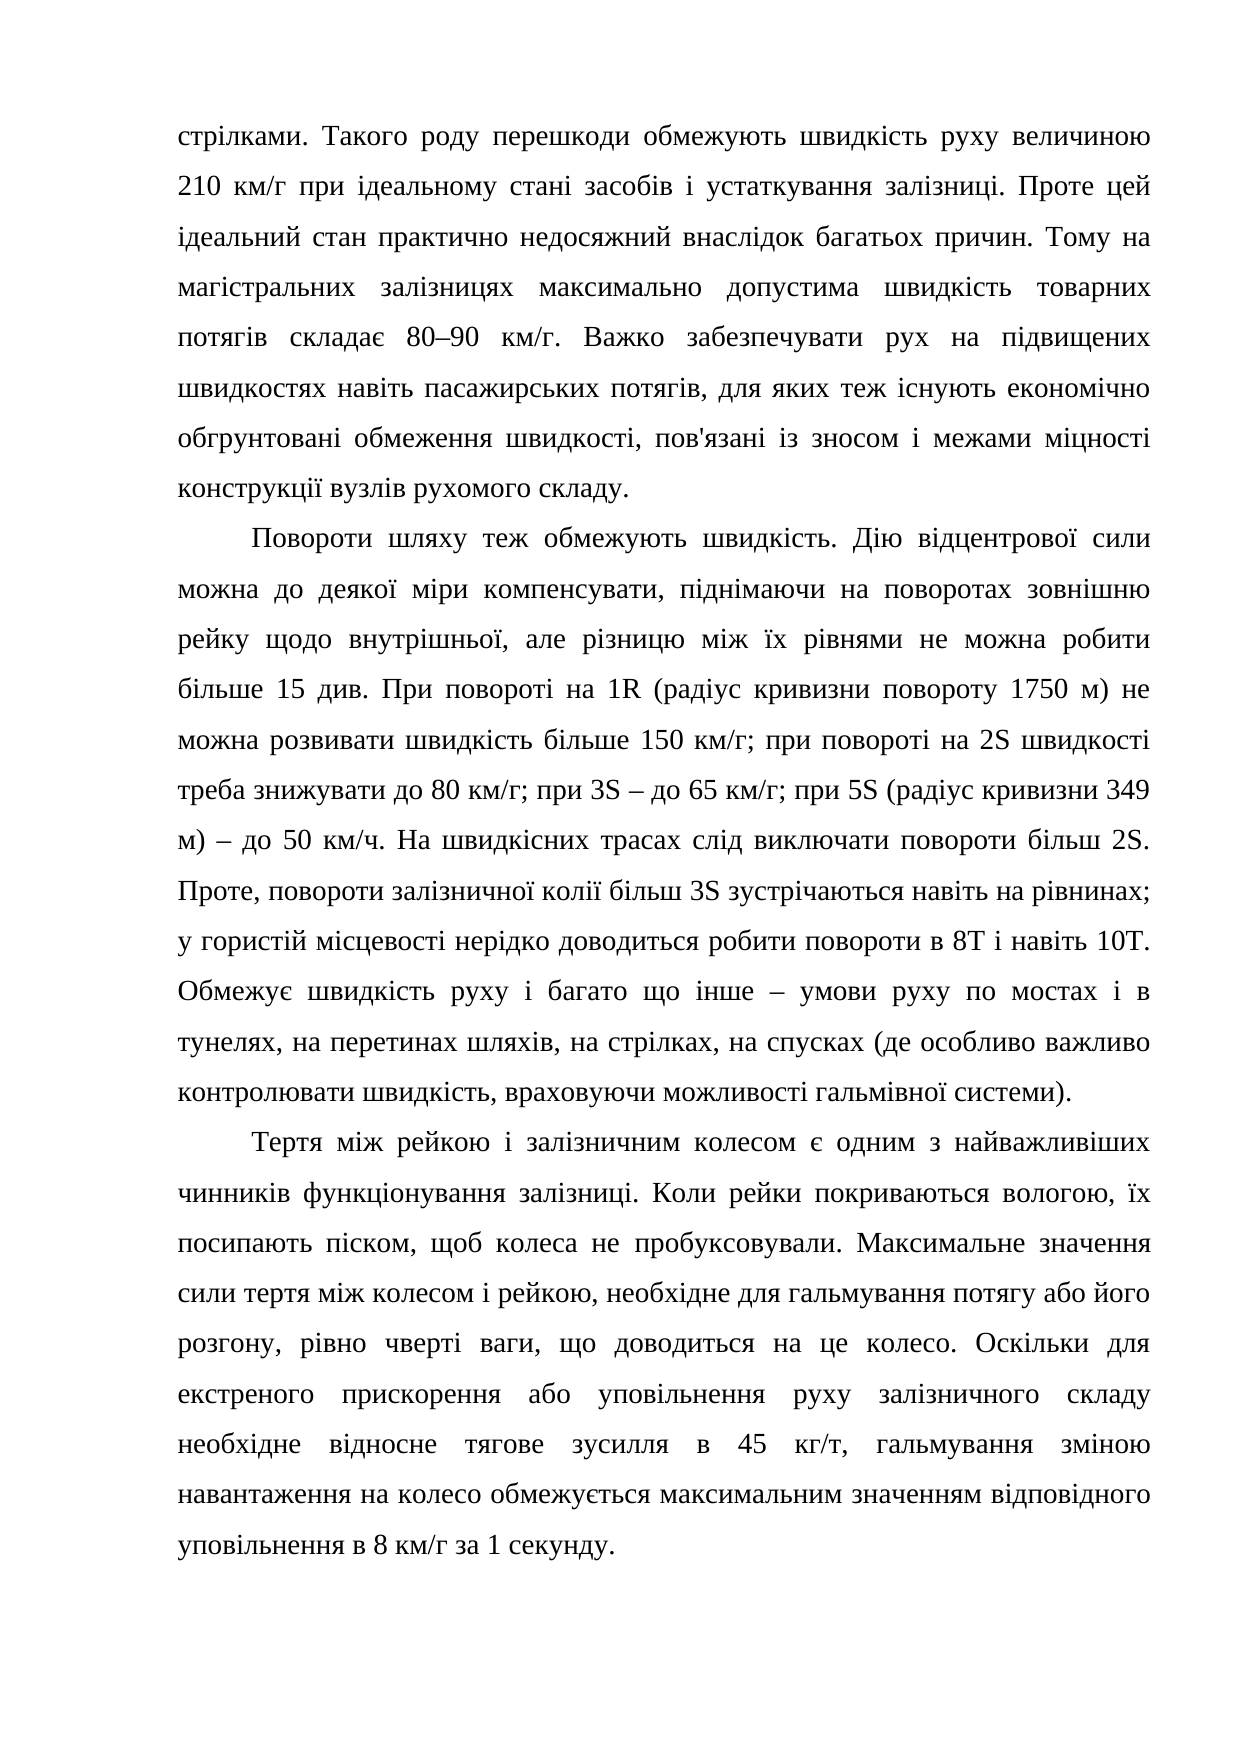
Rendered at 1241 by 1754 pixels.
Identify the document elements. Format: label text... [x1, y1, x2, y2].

text Повороти шляху теж обмежують швидкість. Дію відцентрової сили можна до деякої міри компенсувати, піднімаючи на поворотах зовнішню рейку щодо внутрішньої, але різницю між їх рівнями не можна робити більше 15 див. При повороті на 1R (радіус кривизни повороту ) не можна розвивати швидкість більше 150 км/г; при повороті на 2S швидкості треба знижувати до 80 км/г; при 3S – до 65 км/г; при 5S (радіус кривизни ) – до . На швидкісних трасах слід виключати повороти більш 2S. Проте, повороти залізничної колії більш 3S зустрічаються навіть на рівнинах; у гористій місцевості нерідко доводиться робити повороти в 8T і навіть 10T. Обмежує швидкість руху і багато що інше – умови руху по мостах і в тунелях, на перетинах шляхів, на стрілках, на спусках (де особливо важливо контролювати швидкість, враховуючи можливості гальмівної системи). [177, 521, 1152, 1108]
text Тертя між рейкою і залізничним колесом є одним з найважливіших чинників функціонування залізниці. Коли рейки покриваються вологою, їх посипають піском, щоб колеса не пробуксовували. Максимальне значення сили тертя між колесом і рейкою, необхідне для гальмування потягу або його розгону, рівно чверті ваги, що доводиться на це колесо. Оскільки для екстреного прискорення або уповільнення руху залізничного складу необхідне відносне тягове зусилля в 45 кг/т, гальмування зміною навантаження на колесо обмежується максимальним значенням відповідного уповільнення в 8 км/г за 1 секунду. [177, 1124, 1152, 1560]
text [177, 118, 1152, 504]
